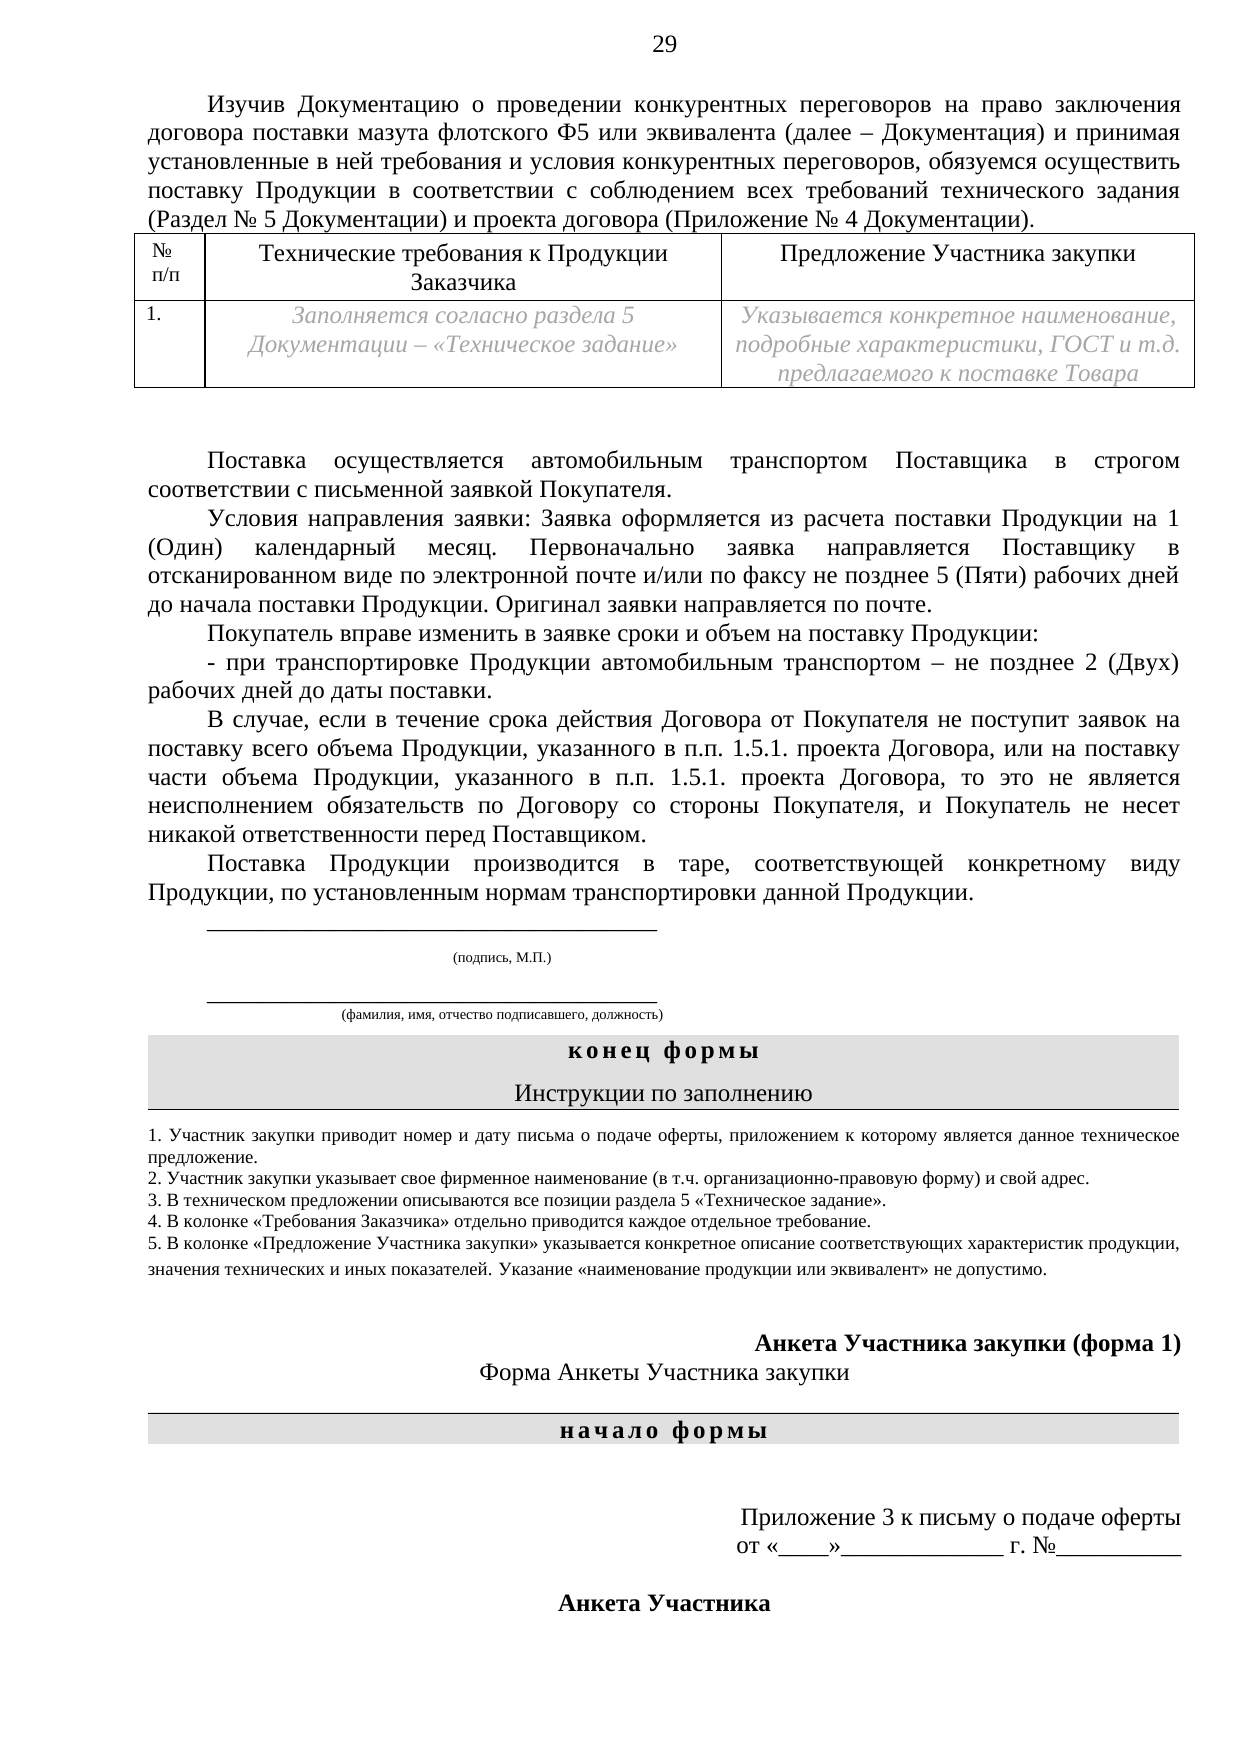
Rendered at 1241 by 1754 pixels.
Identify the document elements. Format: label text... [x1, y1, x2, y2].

text 2. Участник закупки указывает свое фирменное наименование (в т.ч. организационно-правовую форму) и свой адрес. [148, 1167, 1181, 1189]
text 3. В техническом предложении описываются все позиции раздела 5 «Техническое задание». [148, 1189, 1181, 1210]
text Форма Анкеты Участника закупки [148, 1357, 1181, 1386]
text (фамилия, имя, отчество подписавшего, должность) [148, 1006, 797, 1035]
text Инструкции по заполнению [148, 1078, 1179, 1109]
text конец формы [148, 1035, 1179, 1063]
table_cell Заполняется согласно раздела 5 Документации – «Техническое задание» [206, 301, 721, 387]
table_cell Указывается конкретное наименование, подробные характеристики, ГОСТ и т.д. предлагаемого к поставке Товара [722, 301, 1194, 387]
text Поставка осуществляется автомобильным транспортом Поставщика в строгом соответствии с письменной заявкой Покупателя. [148, 445, 1181, 503]
text начало формы [148, 1414, 1179, 1444]
text ____________________________________ [148, 977, 1181, 1006]
table_cell [135, 301, 204, 387]
text Поставка Продукции производится в таре, соответствующей конкретному виду Продукции, по установленным нормам транспортировки данной Продукции. [148, 848, 1181, 905]
subtitle Анкета Участника закупки (форма 3) [148, 1328, 1181, 1357]
text В случае, если в течение срока действия Договора от Покупателя не поступит заявок на поставку всего объема Продукции, указанного в п.п. 1.5.1. проекта Договора, или на поставку части объема Продукции, указанного в п.п. 1.5.1. проекта Договора, то это не является неисполнением обязательств по Договору со стороны Покупателя, и Покупатель не несет никакой ответственности перед Поставщиком. [148, 704, 1181, 848]
text Изучив Документацию о проведении конкурентных переговоров на право заключения договора поставки мазута флотского Ф5 или эквивалента (далее – Документация) и принимая установленные в ней требования и условия конкурентных переговоров, обязуемся осуществить поставку Продукции в соответствии с соблюдением всех требований технического задания (Раздел № 5 Документации) и проекта договора (Приложение № 4 Документации). [148, 89, 1181, 233]
text Анкета Участника [148, 1588, 1181, 1617]
text ____________________________________ [148, 905, 1181, 934]
text Условия направления заявки: Заявка оформляется из расчета поставки Продукции на 1 (Один) календарный месяц. Первоначально заявка направляется Поставщику в отсканированном виде по электронной почте и/или по факсу не позднее 5 (Пяти) рабочих дней до начала поставки Продукции. Оригинал заявки направляется по почте. [148, 503, 1181, 618]
text - при транспортировке Продукции автомобильным транспортом – не позднее 2 (Двух) рабочих дней до даты поставки. [148, 647, 1181, 704]
text Приложение 3 к письму о подаче оферты от «____»_____________ г. №__________ [148, 1502, 1181, 1559]
text (подпись, М.П.) [148, 948, 797, 977]
text 5. В колонке «Предложение Участника закупки» указывается конкретное описание соответствующих характеристик продукции, значения технических и иных показателей. Указание «наименование продукции или эквивалент» не допустимо. [148, 1232, 1181, 1282]
table_header Предложение Участника закупки [722, 234, 1194, 299]
table_header № п/п [135, 234, 204, 299]
text Покупатель вправе изменить в заявке сроки и объем на поставку Продукции: [148, 618, 1181, 647]
text 1. Участник закупки приводит номер и дату письма о подаче оферты, приложением к которому является данное техническое предложение. [148, 1124, 1181, 1167]
table_header Технические требования к Продукции Заказчика [206, 234, 721, 299]
text 4. В колонке «Требования Заказчика» отдельно приводится каждое отдельное требование. [148, 1210, 1181, 1232]
